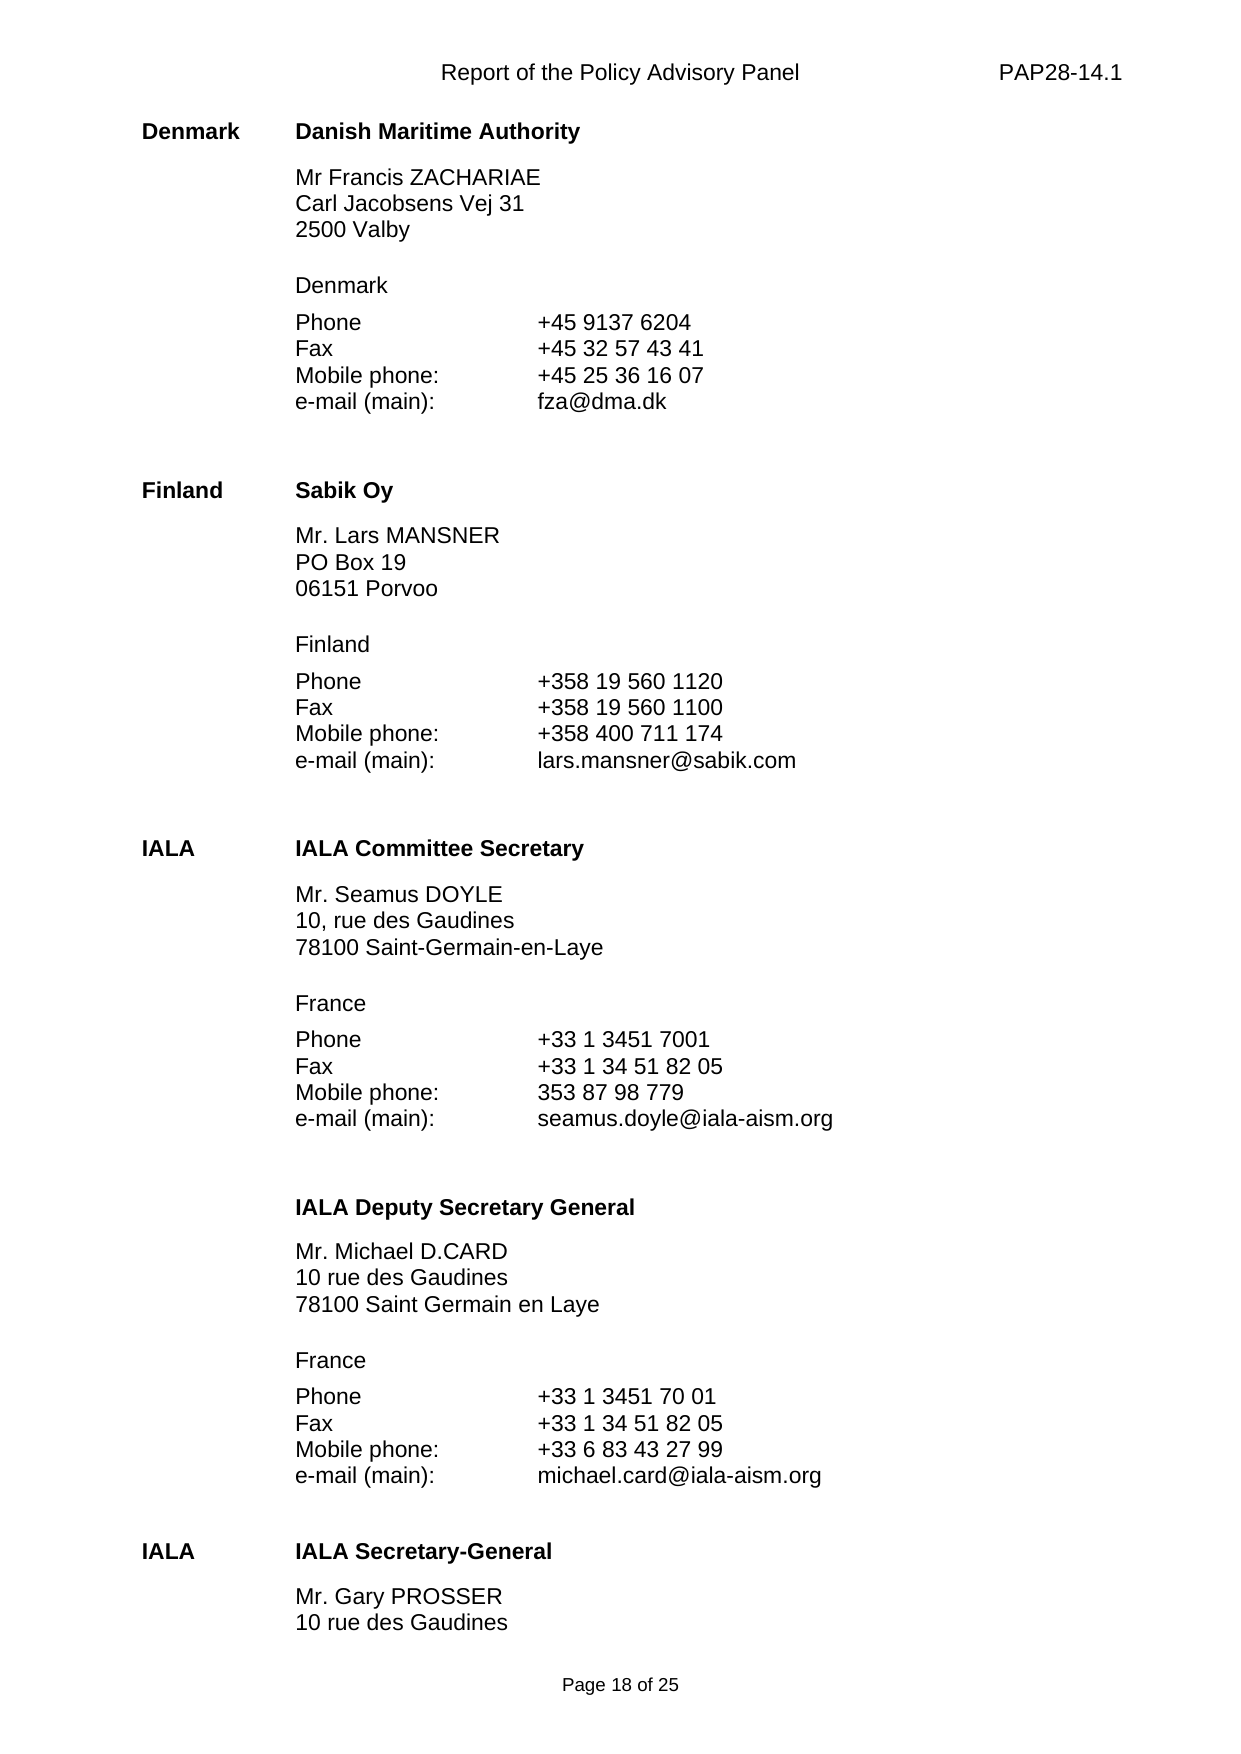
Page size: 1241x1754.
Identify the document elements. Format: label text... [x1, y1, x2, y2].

text Finland [118, 631, 1122, 657]
text Mobile phone: +358 400 711 174 [118, 720, 1122, 747]
text 10 rue des Gaudines [118, 1264, 1122, 1291]
text Mr Francis ZACHARIAE [118, 163, 1122, 190]
text IALA IALA Committee Secretary [118, 835, 1122, 862]
text Mr. Gary PROSSER [118, 1583, 1122, 1609]
text e-mail (main): fza@dma.dk [118, 388, 1122, 414]
text Mr. Michael D.CARD [118, 1238, 1122, 1264]
text Fax +45 32 57 43 41 [118, 335, 1122, 362]
text e-mail (main): seamus.doyle@iala-aism.org [118, 1105, 1122, 1132]
text Mr. Seamus DOYLE [118, 881, 1122, 907]
text Phone +358 19 560 1120 [118, 668, 1122, 694]
text Phone +45 9137 6204 [118, 309, 1122, 335]
text 78100 Saint-Germain-en-Laye [118, 933, 1122, 960]
text Phone +33 1 3451 70 01 [118, 1383, 1122, 1410]
text France [118, 989, 1122, 1016]
text 06151 Porvoo [118, 575, 1122, 601]
text e-mail (main): lars.mansner@sabik.com [118, 747, 1122, 773]
text e-mail (main): michael.card@iala-aism.org [118, 1462, 1122, 1489]
text Fax +33 1 34 51 82 05 [118, 1410, 1122, 1436]
text Denmark Danish Maritime Authority [118, 118, 1122, 144]
text Mobile phone: +33 6 83 43 27 99 [118, 1436, 1122, 1462]
text 10, rue des Gaudines [118, 907, 1122, 933]
text 10 rue des Gaudines [118, 1609, 1122, 1636]
text PO Box 19 [118, 548, 1122, 575]
text Denmark [118, 272, 1122, 299]
text Mr. Lars MANSNER [118, 522, 1122, 548]
text Carl Jacobsens Vej 31 [118, 190, 1122, 216]
text IALA IALA Secretary-General [118, 1538, 1122, 1564]
text Mobile phone: 353 87 98 779 [118, 1079, 1122, 1105]
text Phone +33 1 3451 7001 [118, 1026, 1122, 1053]
text 2500 Valby [118, 216, 1122, 243]
text Fax +358 19 560 1100 [118, 694, 1122, 720]
text France [118, 1347, 1122, 1373]
text Mobile phone: +45 25 36 16 07 [118, 362, 1122, 388]
text Fax +33 1 34 51 82 05 [118, 1053, 1122, 1079]
text 78100 Saint Germain en Laye [118, 1291, 1122, 1317]
text IALA Deputy Secretary General [118, 1194, 1122, 1220]
text Finland Sabik Oy [118, 477, 1122, 503]
